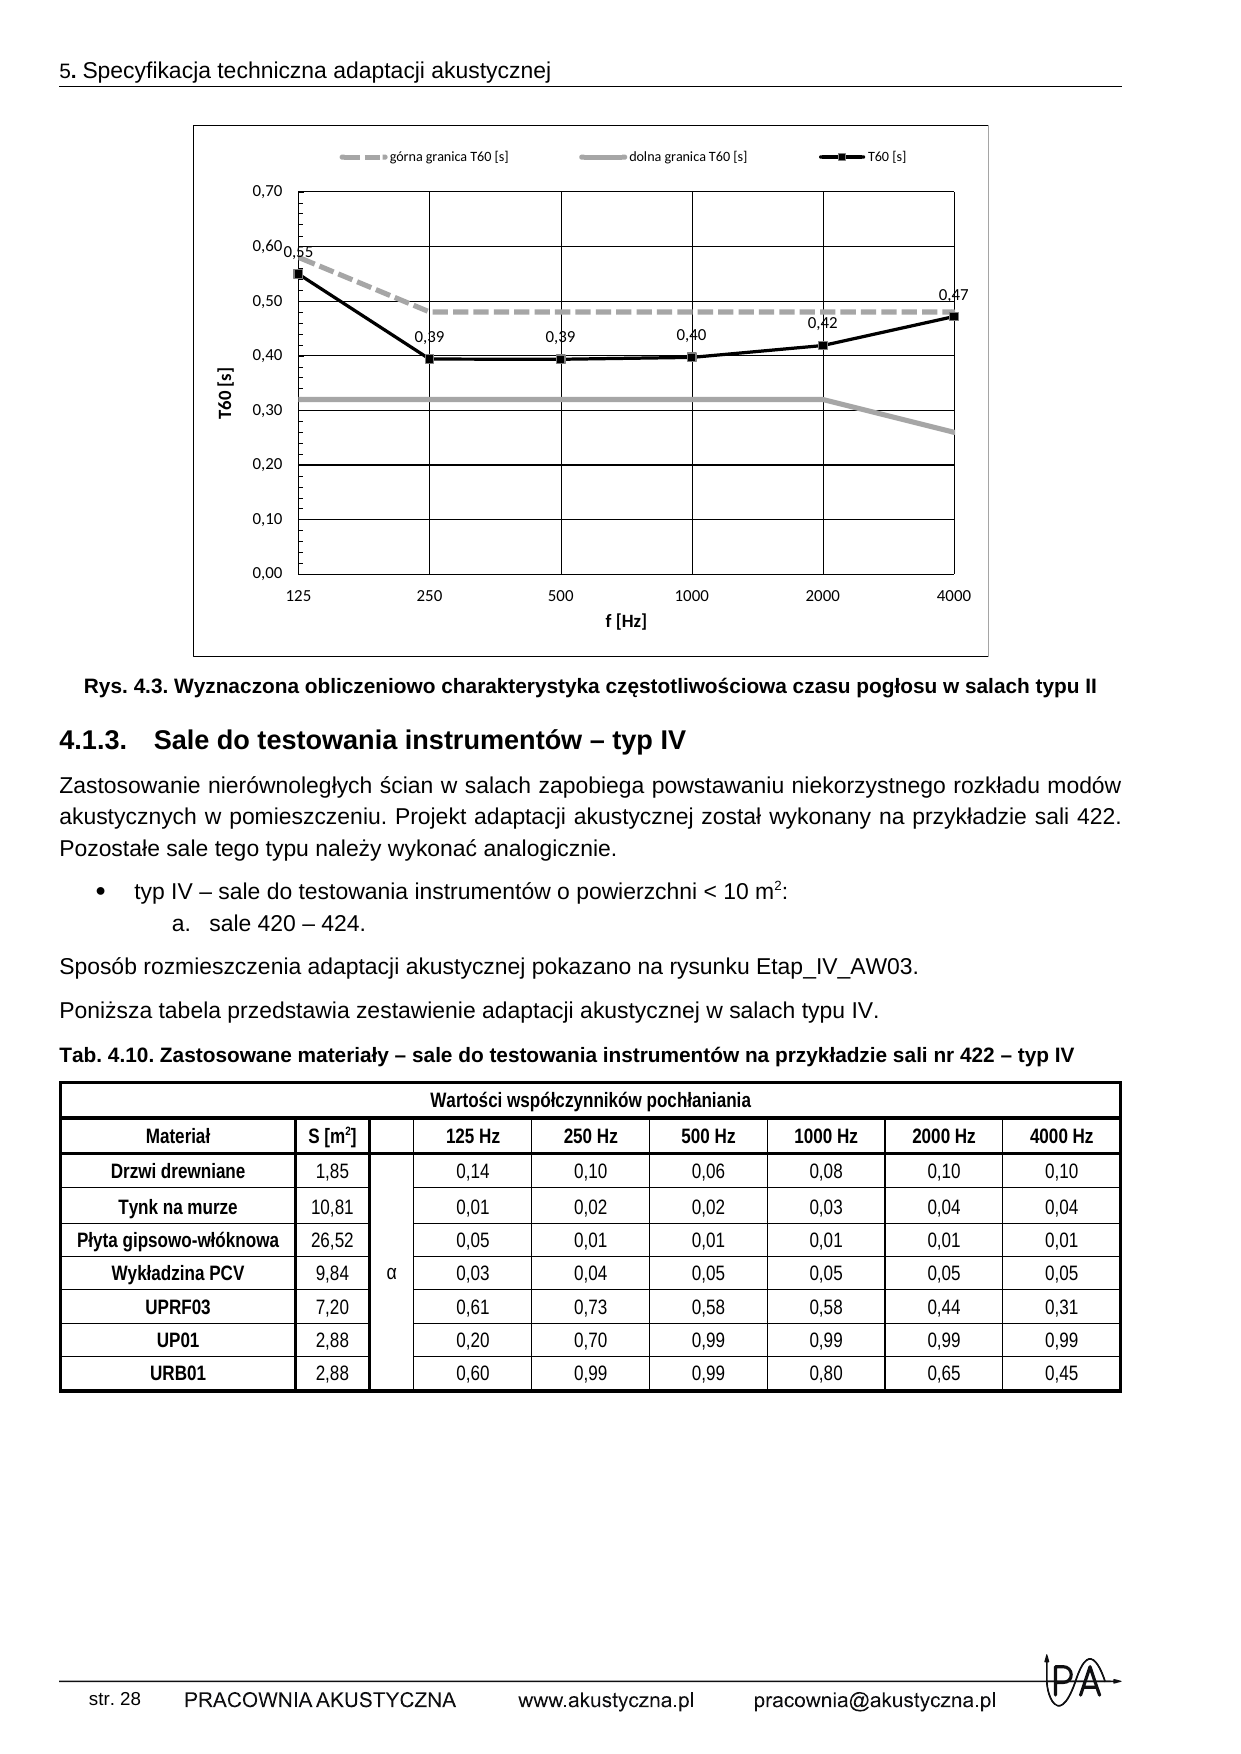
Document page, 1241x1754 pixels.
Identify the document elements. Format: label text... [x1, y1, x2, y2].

table_cell 0,05 [1003, 1257, 1119, 1289]
list sale 420 – 424. [172, 906, 1122, 937]
table_cell 0,01 [1003, 1224, 1119, 1256]
table_cell 0,10 [532, 1155, 649, 1187]
table_cell 0,02 [532, 1188, 649, 1223]
table_cell UPRF03 [62, 1290, 294, 1323]
table_cell 2,88 [297, 1357, 368, 1389]
table_cell 0,14 [414, 1155, 531, 1187]
table_cell 26,52 [297, 1224, 368, 1256]
table_cell 0,05 [886, 1257, 1002, 1289]
table_cell URB01 [62, 1357, 294, 1389]
table_cell 0,99 [650, 1324, 767, 1356]
table_cell 1,85 [297, 1155, 368, 1187]
table_cell 0,99 [532, 1357, 649, 1389]
subtitle Sale do testowania instrumentów – typ IV [59, 725, 1122, 756]
text Poniższa tabela przedstawia zestawienie adaptacji akustycznej w salach typu IV. [59, 993, 1122, 1025]
table_header Wartości współczynników pochłaniania [62, 1084, 1119, 1116]
table_cell 0,05 [414, 1224, 531, 1256]
table_cell 500 Hz [650, 1120, 767, 1152]
table_cell Materiał [62, 1120, 294, 1152]
table_cell 0,99 [1003, 1324, 1119, 1356]
table_cell 0,08 [768, 1155, 884, 1187]
table_cell 0,73 [532, 1290, 649, 1323]
table_cell 0,01 [650, 1224, 767, 1256]
table_cell 0,65 [886, 1357, 1002, 1389]
table_cell 0,58 [768, 1290, 884, 1323]
table_cell 0,60 [414, 1357, 531, 1389]
table_cell S [m2] [297, 1120, 368, 1152]
table_cell 0,01 [532, 1224, 649, 1256]
table_cell 0,04 [532, 1257, 649, 1289]
table_cell [371, 1120, 413, 1152]
text Sposób rozmieszczenia adaptacji akustycznej pokazano na rysunku Etap_IV_AW03. [59, 950, 1122, 981]
table_cell 0,20 [414, 1324, 531, 1356]
table_cell 7,20 [297, 1290, 368, 1323]
table_cell 0,31 [1003, 1290, 1119, 1323]
table_cell 2,88 [297, 1324, 368, 1356]
table_cell 0,02 [650, 1188, 767, 1223]
table_cell 0,01 [886, 1224, 1002, 1256]
table_cell 0,70 [532, 1324, 649, 1356]
table_cell 0,06 [650, 1155, 767, 1187]
table_cell 0,45 [1003, 1357, 1119, 1389]
table_cell 1000 Hz [768, 1120, 884, 1152]
table_cell 0,99 [886, 1324, 1002, 1356]
table_cell Wykładzina PCV [62, 1257, 294, 1289]
table_cell 0,10 [886, 1155, 1002, 1187]
table_cell 0,61 [414, 1290, 531, 1323]
table_cell 0,03 [768, 1188, 884, 1223]
table_cell 0,04 [886, 1188, 1002, 1223]
table_cell 0,44 [886, 1290, 1002, 1323]
table_cell 0,03 [414, 1257, 531, 1289]
table_cell α [371, 1155, 413, 1389]
list typ IV – sale do testowania instrumentów o powierzchni < 10 m2: [97, 875, 1122, 906]
table_cell 0,10 [1003, 1155, 1119, 1187]
table_cell 125 Hz [414, 1120, 531, 1152]
table_cell 0,80 [768, 1357, 884, 1389]
table_cell Drzwi drewniane [62, 1155, 294, 1187]
table_cell 0,99 [768, 1324, 884, 1356]
table_cell 0,99 [650, 1357, 767, 1389]
table_cell Tynk na murze [62, 1188, 294, 1223]
table_cell 0,05 [650, 1257, 767, 1289]
table_cell 0,01 [768, 1224, 884, 1256]
table_cell Płyta gipsowo-włóknowa [62, 1224, 294, 1256]
table_cell 0,58 [650, 1290, 767, 1323]
table_cell 0,05 [768, 1257, 884, 1289]
table_cell 0,01 [414, 1188, 531, 1223]
table_cell 0,04 [1003, 1188, 1119, 1223]
table_cell 250 Hz [532, 1120, 649, 1152]
table_cell 4000 Hz [1003, 1120, 1119, 1152]
text Rys. 4.3. Wyznaczona obliczeniowo charakterystyka częstotliwościowa czasu pogłosu w salach typu II [59, 668, 1122, 700]
text Zastosowanie nierównoległych ścian w salach zapobiega powstawaniu niekorzystnego rozkładu modów akustycznych w pomieszczeniu. Projekt adaptacji akustycznej został wykonany na przykładzie sali 422. Pozostałe sale tego typu należy wykonać analogicznie. [59, 768, 1122, 862]
table_cell 9,84 [297, 1257, 368, 1289]
table_cell 10,81 [297, 1188, 368, 1223]
table_cell 2000 Hz [886, 1120, 1002, 1152]
table_cell UP01 [62, 1324, 294, 1356]
